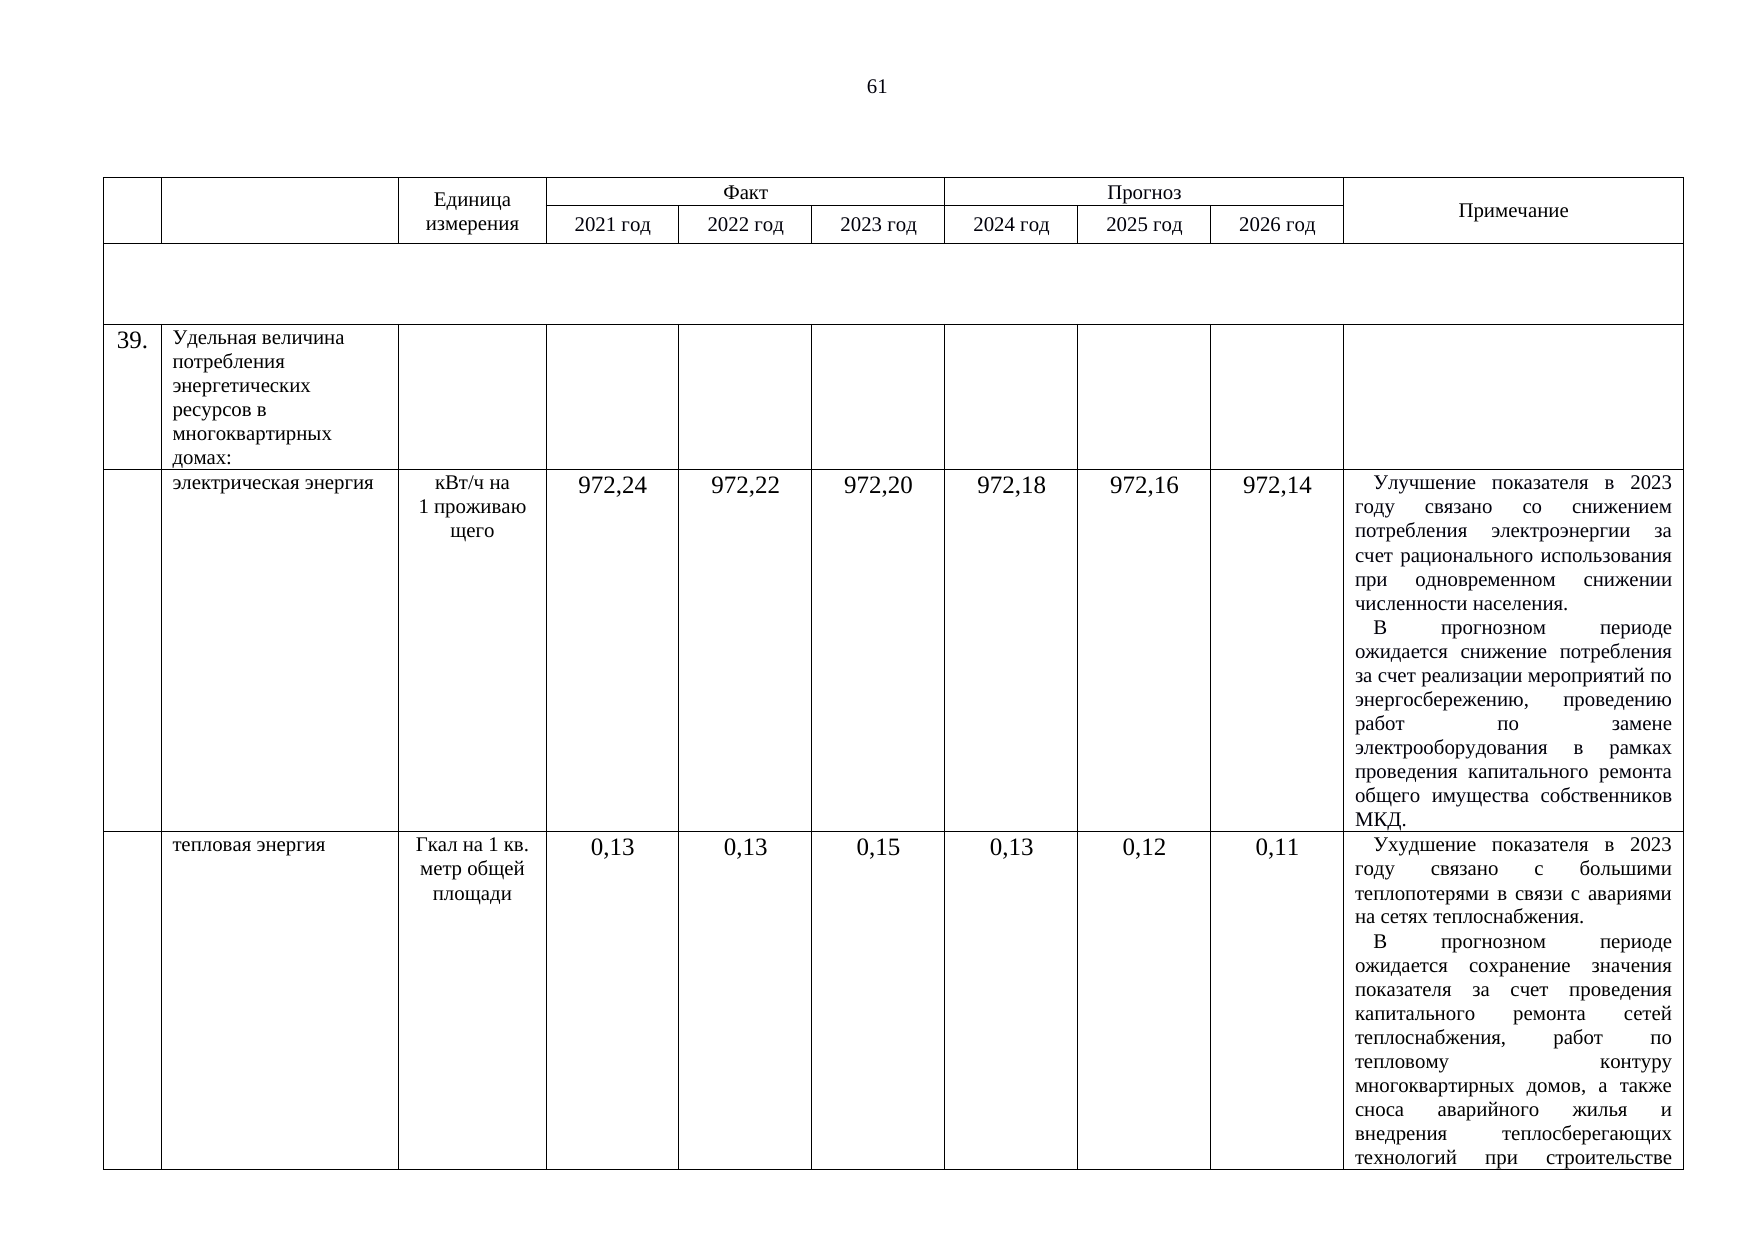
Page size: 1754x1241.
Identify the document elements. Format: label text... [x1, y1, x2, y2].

table_cell электрическая энергия [162, 470, 398, 831]
table_cell 2021 год [547, 206, 678, 243]
table_cell 2023 год [812, 206, 944, 243]
table_cell 972,24 [547, 470, 678, 831]
table_cell [1211, 325, 1343, 469]
table_cell 972,20 [812, 470, 944, 831]
table_cell 0,13 [945, 832, 1077, 1169]
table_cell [1344, 832, 1683, 1169]
table_header Единица измерения [399, 178, 546, 243]
table_header [104, 178, 161, 243]
table_cell [1344, 325, 1683, 469]
table_cell 0,11 [1211, 832, 1343, 1169]
table_header Прогноз [945, 178, 1343, 205]
table_cell Удельная величина потребления энергетических ресурсов в многоквартирных домах: [162, 325, 398, 469]
table_cell [945, 325, 1077, 469]
table_cell [547, 325, 678, 469]
table_cell 972,16 [1078, 470, 1210, 831]
table_cell 0,13 [679, 832, 811, 1169]
table_cell 972,14 [1211, 470, 1343, 831]
table_cell 972,18 [945, 470, 1077, 831]
table_cell 2024 год [945, 206, 1077, 243]
table_cell 2022 год [679, 206, 811, 243]
table_cell Улучшение показателя в 2023 году связано со снижением потребления электроэнергии за счет рационального использования при одновременном снижении численности населения. В прогнозном периоде ожидается снижение потребления за счет реализации мероприятий по энергосбережению, проведению работ по замене электрооборудования в рамках проведения капитального ремонта общего имущества собственников МКД. [1344, 470, 1683, 831]
table_header Примечание [1344, 178, 1683, 243]
table_cell 2025 год [1078, 206, 1210, 243]
table_cell [399, 325, 546, 469]
table_header Факт [547, 178, 944, 205]
table_cell 0,15 [812, 832, 944, 1169]
table_cell [1078, 325, 1210, 469]
table_cell 972,22 [679, 470, 811, 831]
table_cell [679, 325, 811, 469]
table_cell [812, 325, 944, 469]
table_header [162, 178, 398, 243]
table_cell Гкал на 1 кв. метр общей площади [399, 832, 546, 1169]
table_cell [104, 244, 1683, 324]
table_cell 0,12 [1078, 832, 1210, 1169]
table_cell тепловая энергия [162, 832, 398, 1169]
table_cell 2026 год [1211, 206, 1343, 243]
table_cell [104, 832, 161, 1169]
table_cell кВт/ч на 1 проживаю щего [399, 470, 546, 831]
table_cell 39. [104, 325, 161, 469]
table_cell [104, 470, 161, 831]
table_cell 0,13 [547, 832, 678, 1169]
